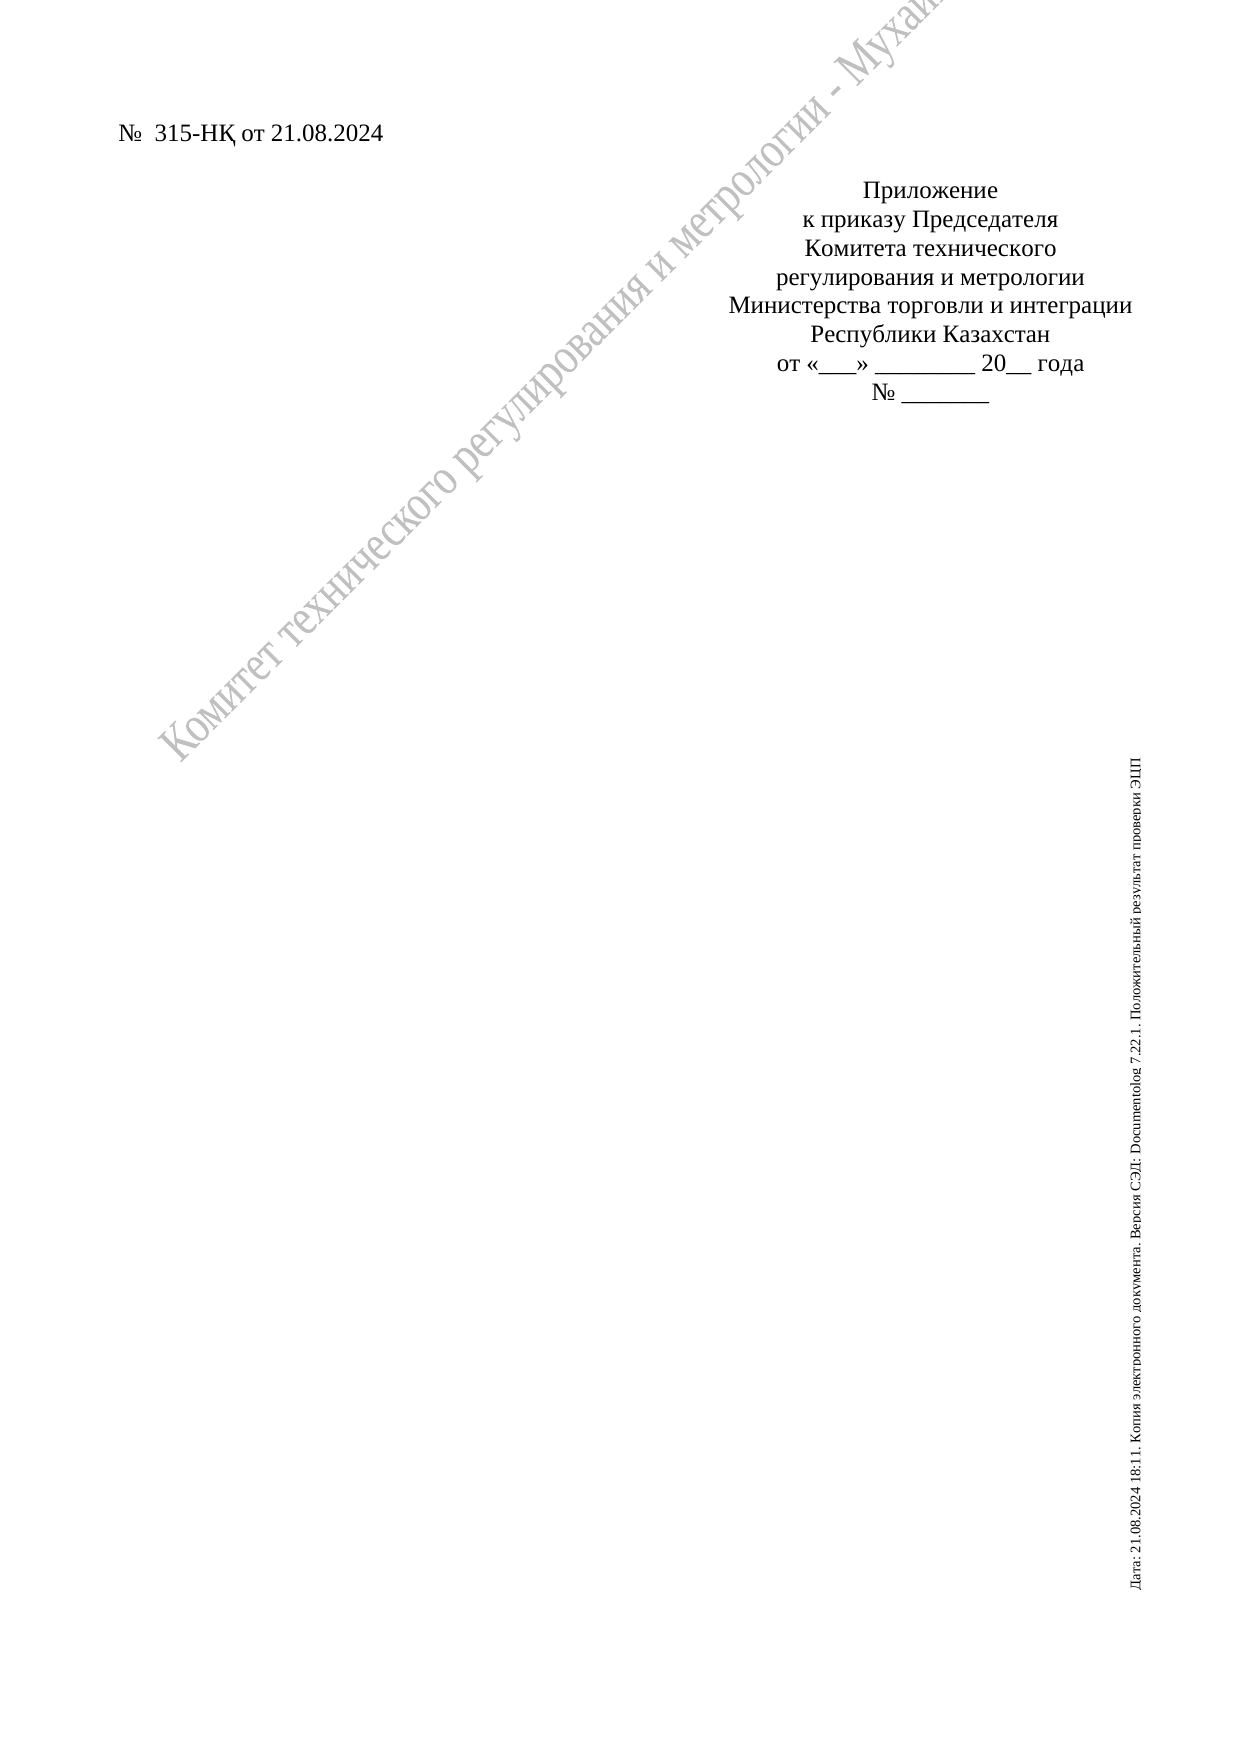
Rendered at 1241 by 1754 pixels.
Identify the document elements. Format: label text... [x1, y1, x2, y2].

text регулирования и метрологии [709, 262, 1152, 291]
text № _______ [709, 377, 1152, 406]
text к приказу Председателя [709, 204, 1152, 233]
text № 315-НҚ от 21.08.2024 [118, 118, 1152, 147]
text Министерства торговли и интеграции Республики Казахстан [709, 291, 1152, 348]
text Приложение [709, 176, 1152, 204]
text Комитета технического [709, 233, 1152, 262]
text от «___» ________ 20__ года [709, 348, 1152, 377]
